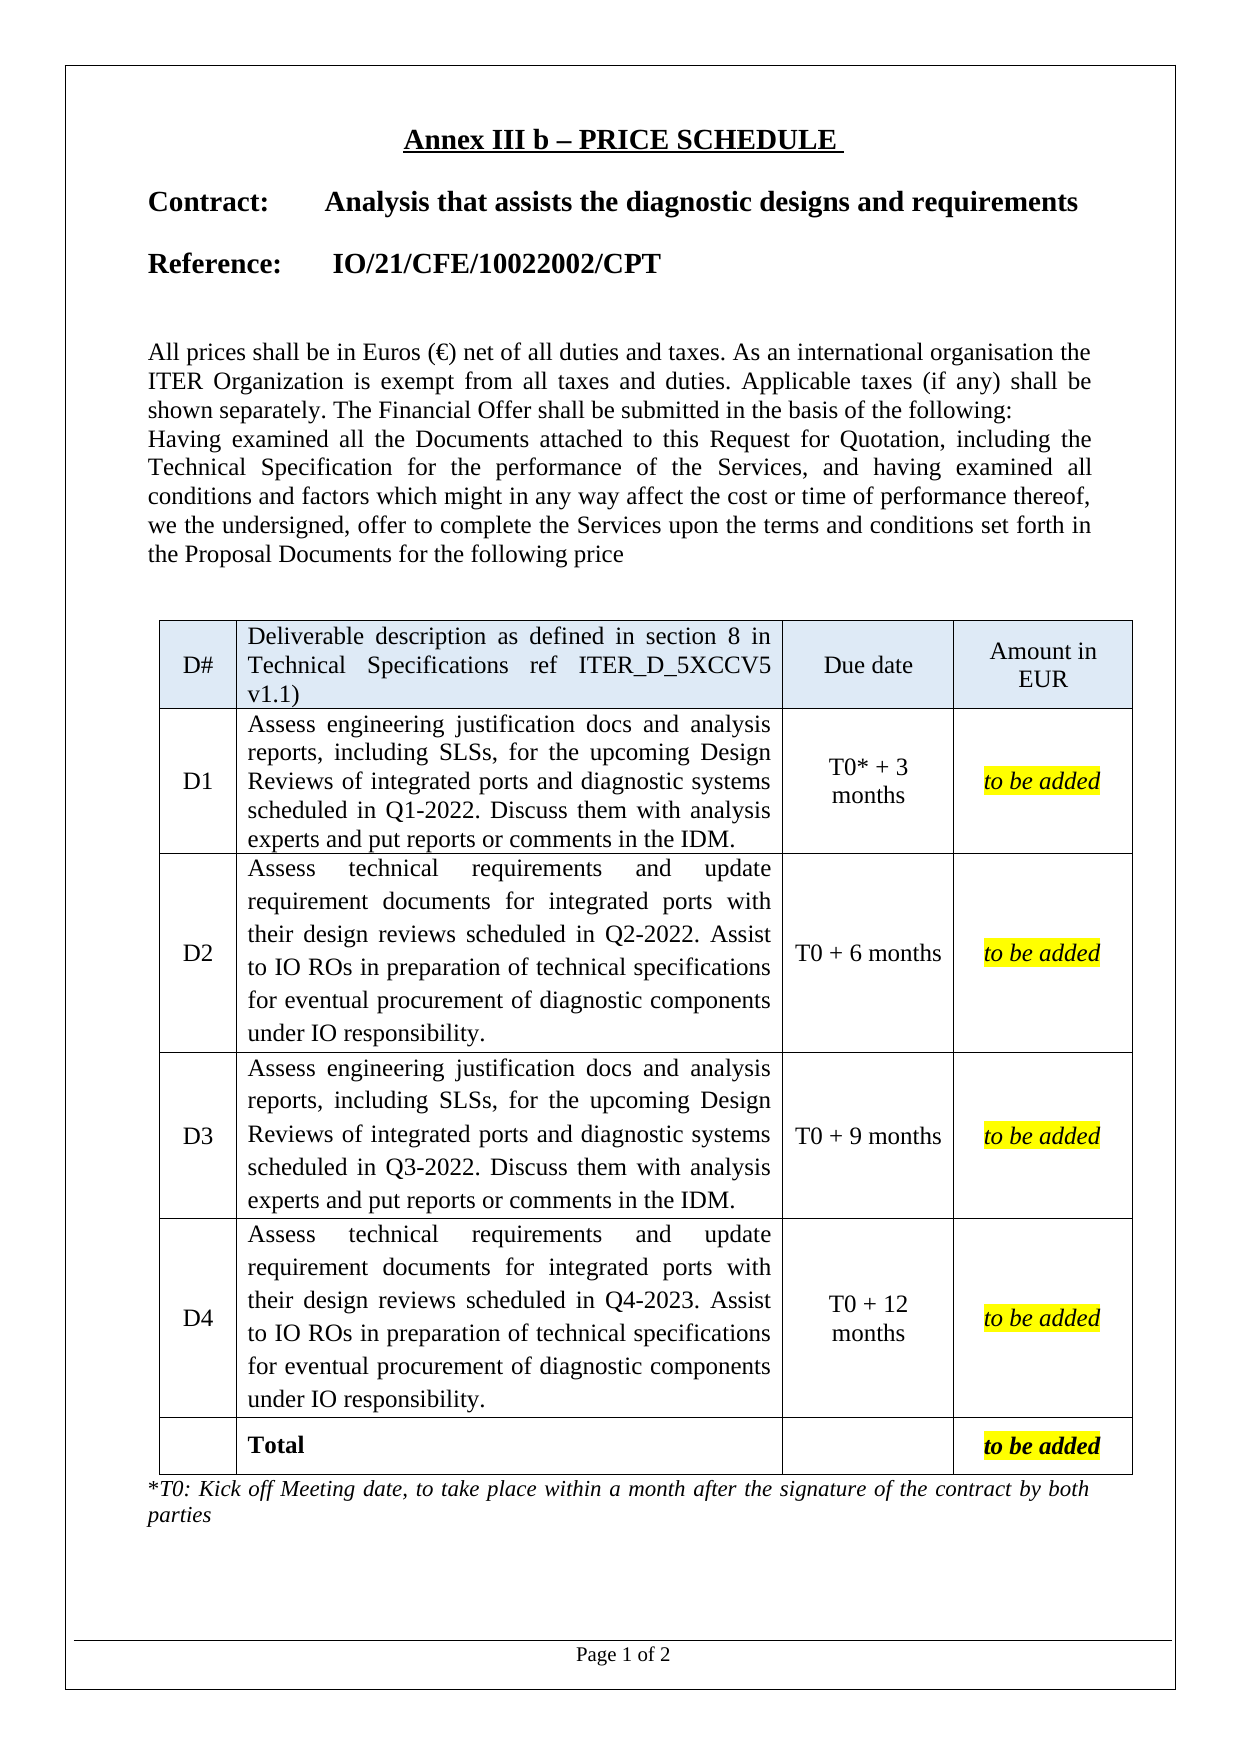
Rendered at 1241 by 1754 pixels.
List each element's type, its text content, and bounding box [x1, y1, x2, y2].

text *T0: Kick off Meeting date, to take place within a month after the signature of the contract by both parties [148, 1475, 1092, 1528]
text Annex III b – PRICE SCHEDULE [148, 122, 1092, 155]
table_cell to be added [954, 1053, 1132, 1218]
text Contract: Analysis that assists the diagnostic designs and requirements [148, 184, 1092, 218]
table_cell to be added [954, 854, 1132, 1052]
table_header Amount in EUR [954, 621, 1132, 708]
table_header Due date [783, 621, 953, 708]
table_header D# [160, 621, 236, 708]
table_cell [160, 1418, 236, 1474]
table_cell Assess engineering justification docs and analysis reports, including SLSs, for the upcoming Design Reviews of integrated ports and diagnostic systems scheduled in Q1-2022. Discuss them with analysis experts and put reports or comments in the IDM. [237, 709, 782, 852]
table_cell T0* + 3 months [783, 709, 953, 852]
table_cell Assess technical requirements and update requirement documents for integrated ports with their design reviews scheduled in Q2-2022. Assist to IO ROs in preparation of technical specifications for eventual procurement of diagnostic components under IO responsibility. [237, 854, 782, 1052]
table_cell to be added [954, 709, 1132, 852]
table_cell D1 [160, 709, 236, 852]
table_cell D2 [160, 854, 236, 1052]
table_cell T0 + 12 months [783, 1219, 953, 1417]
text Having examined all the Documents attached to this Request for Quotation, including the Technical Specification for the performance of the Services, and having examined all conditions and factors which might in any way affect the cost or time of performance thereof, we the undersigned, offer to complete the Services upon the terms and conditions set forth in the Proposal Documents for the following price [148, 424, 1092, 567]
table_cell Assess technical requirements and update requirement documents for integrated ports with their design reviews scheduled in Q4-2023. Assist to IO ROs in preparation of technical specifications for eventual procurement of diagnostic components under IO responsibility. [237, 1219, 782, 1417]
table_cell [783, 1418, 953, 1474]
table_cell to be added [954, 1418, 1132, 1474]
table_cell D3 [160, 1053, 236, 1218]
table_cell T0 + 6 months [783, 854, 953, 1052]
text Reference: IO/21/CFE/10022002/CPT [148, 246, 1137, 280]
table_cell Total [237, 1418, 782, 1474]
table_cell Assess engineering justification docs and analysis reports, including SLSs, for the upcoming Design Reviews of integrated ports and diagnostic systems scheduled in Q3-2022. Discuss them with analysis experts and put reports or comments in the IDM. [237, 1053, 782, 1218]
table_cell to be added [954, 1219, 1132, 1417]
text All prices shall be in Euros (€) net of all duties and taxes. As an international organisation the ITER Organization is exempt from all taxes and duties. Applicable taxes (if any) shall be shown separately. The Financial Offer shall be submitted in the basis of the following: [148, 337, 1092, 424]
table_header Deliverable description as defined in section 8 in Technical Specifications ref ITER_D_5XCCV5 v1.1) [237, 621, 782, 708]
table_cell T0 + 9 months [783, 1053, 953, 1218]
table_cell D4 [160, 1219, 236, 1417]
